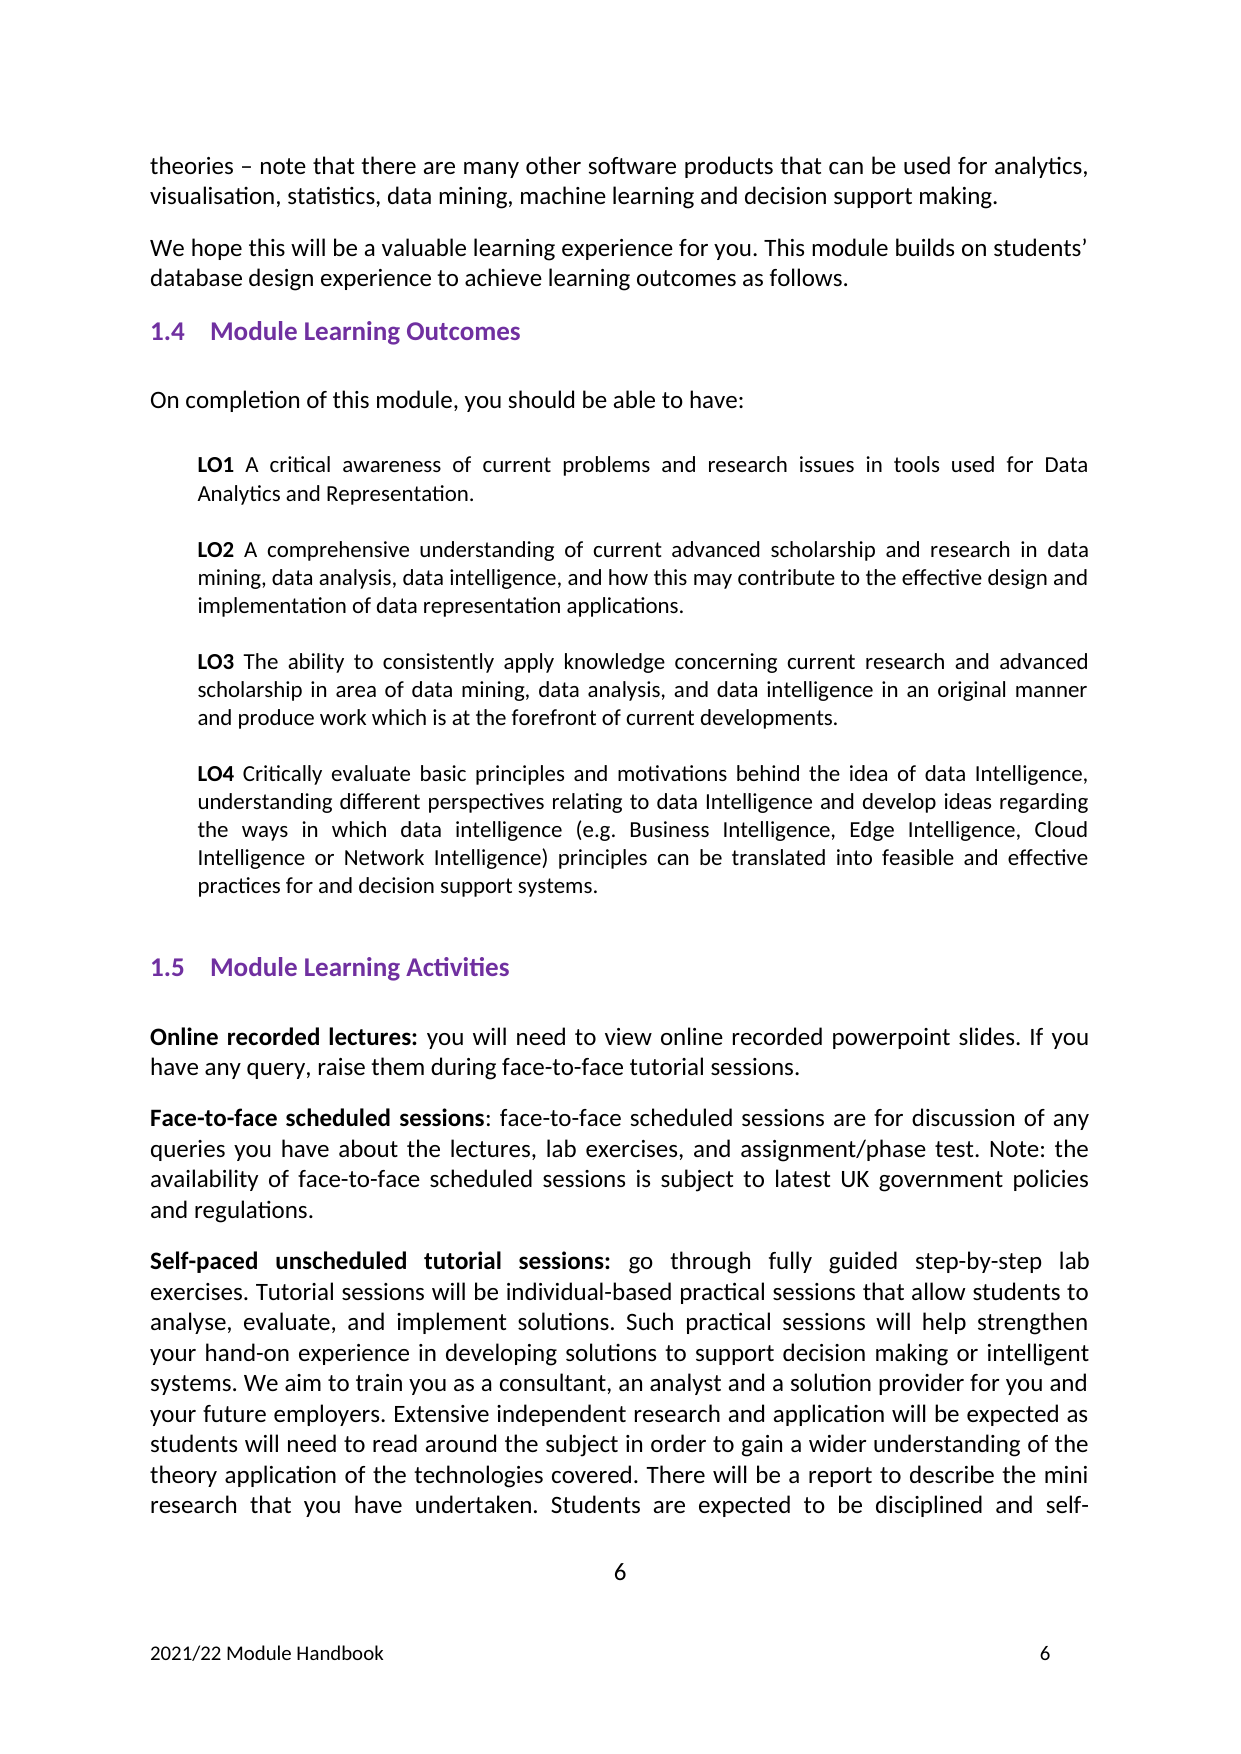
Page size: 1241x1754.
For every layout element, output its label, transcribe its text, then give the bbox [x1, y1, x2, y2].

subtitle Module Learning Outcomes [150, 314, 1090, 347]
list LO4 Critically evaluate basic principles and motivations behind the idea of data Intelligence, understanding different perspectives relating to data Intelligence and develop ideas regarding the ways in which data intelligence (e.g. Business Intelligence, Edge Intelligence, Cloud Intelligence or Network Intelligence) principles can be translated into feasible and effective practices for and decision support systems. [197, 759, 1090, 899]
subtitle Module Learning Activities [150, 950, 1090, 983]
text We hope this will be a valuable learning experience for you. This module builds on students’ database design experience to achieve learning outcomes as follows. [150, 232, 1090, 293]
text Online recorded lectures: you will need to view online recorded powerpoint slides. If you have any query, raise them during face-to-face tutorial sessions. [150, 1021, 1090, 1082]
list LO3 The ability to consistently apply knowledge concerning current research and advanced scholarship in area of data mining, data analysis, and data intelligence in an original manner and produce work which is at the forefront of current developments. [197, 647, 1090, 731]
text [150, 150, 1090, 211]
list LO1 A critical awareness of current problems and research issues in tools used for Data Analytics and Representation. [197, 451, 1090, 507]
text Face-to-face scheduled sessions: face-to-face scheduled sessions are for discussion of any queries you have about the lectures, lab exercises, and assignment/phase test. Note: the availability of face-to-face scheduled sessions is subject to latest UK government policies and regulations. [150, 1102, 1090, 1224]
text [150, 1245, 1090, 1520]
text On completion of this module, you should be able to have: [150, 384, 1090, 414]
list LO2 A comprehensive understanding of current advanced scholarship and research in data mining, data analysis, data intelligence, and how this may contribute to the effective design and implementation of data representation applications. [197, 535, 1090, 619]
